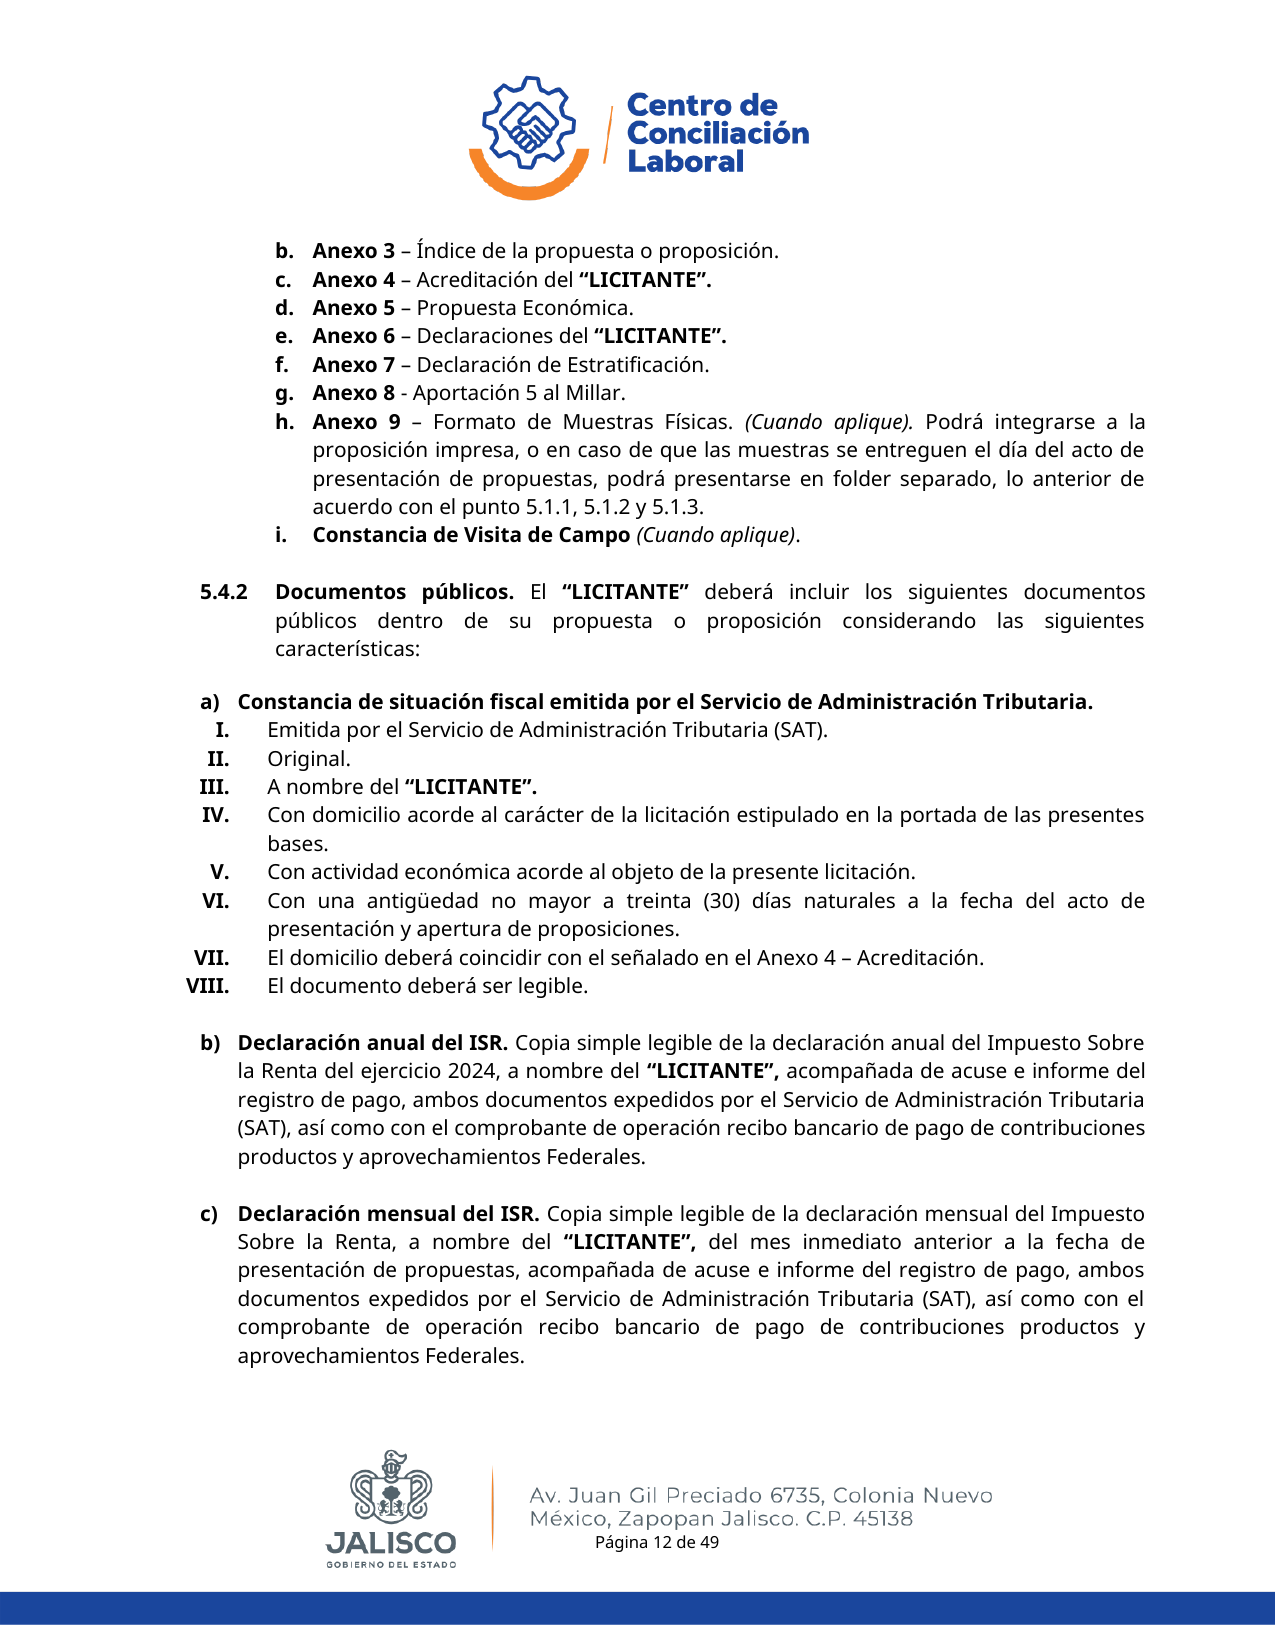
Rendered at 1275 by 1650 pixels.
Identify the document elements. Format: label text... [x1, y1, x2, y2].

list A nombre del “LICITANTE”. [229, 772, 1146, 801]
list Con actividad económica acorde al objeto de la presente licitación. [229, 857, 1146, 886]
list Emitida por el Servicio de Administración Tributaria (SAT). [229, 715, 1146, 744]
list Anexo 6 – Declaraciones del “LICITANTE”. [275, 322, 1146, 350]
list Con una antigüedad no mayor a treinta (30) días naturales a la fecha del acto de presentación y apertura de proposiciones. [229, 886, 1146, 943]
list Anexo 9 – Formato de Muestras Físicas. (Cuando aplique). Podrá integrarse a la proposición impresa, o en caso de que las muestras se entreguen el día del acto de presentación de propuestas, podrá presentarse en folder separado, lo anterior de acuerdo con el punto 5.1.1, 5.1.2 y 5.1.3. [275, 407, 1146, 521]
list Anexo 7 – Declaración de Estratificación. [275, 350, 1146, 378]
picture [0, 3, 1275, 1650]
subtitle Documentos públicos. El “LICITANTE” deberá incluir los siguientes documentos públicos dentro de su propuesta o proposición considerando las siguientes características: [200, 577, 1146, 663]
list Anexo 4 – Acreditación del “LICITANTE”. [275, 265, 1146, 293]
list Anexo 3 – Índice de la propuesta o proposición. [275, 236, 1146, 265]
list Constancia de Visita de Campo (Cuando aplique). [275, 521, 1146, 549]
list Original. [229, 744, 1146, 772]
list Con domicilio acorde al carácter de la licitación estipulado en la portada de las presentes bases. [229, 801, 1146, 857]
list Anexo 8 - Aportación 5 al Millar. [275, 378, 1146, 407]
list Declaración anual del ISR. Copia simple legible de la declaración anual del Impuesto Sobre la Renta del ejercicio 2024, a nombre del “LICITANTE”, acompañada de acuse e informe del registro de pago, ambos documentos expedidos por el Servicio de Administración Tributaria (SAT), así como con el comprobante de operación recibo bancario de pago de contribuciones productos y aprovechamientos Federales. [200, 1028, 1146, 1170]
list Declaración mensual del ISR. Copia simple legible de la declaración mensual del Impuesto Sobre la Renta, a nombre del “LICITANTE”, del mes inmediato anterior a la fecha de presentación de propuestas, acompañada de acuse e informe del registro de pago, ambos documentos expedidos por el Servicio de Administración Tributaria (SAT), así como con el comprobante de operación recibo bancario de pago de contribuciones productos y aprovechamientos Federales. [200, 1199, 1146, 1369]
list Constancia de situación fiscal emitida por el Servicio de Administración Tributaria. [200, 687, 1146, 715]
list El documento deberá ser legible. [229, 971, 1146, 1000]
list El domicilio deberá coincidir con el señalado en el Anexo 4 – Acreditación. [229, 943, 1146, 971]
list Anexo 5 – Propuesta Económica. [275, 293, 1146, 322]
